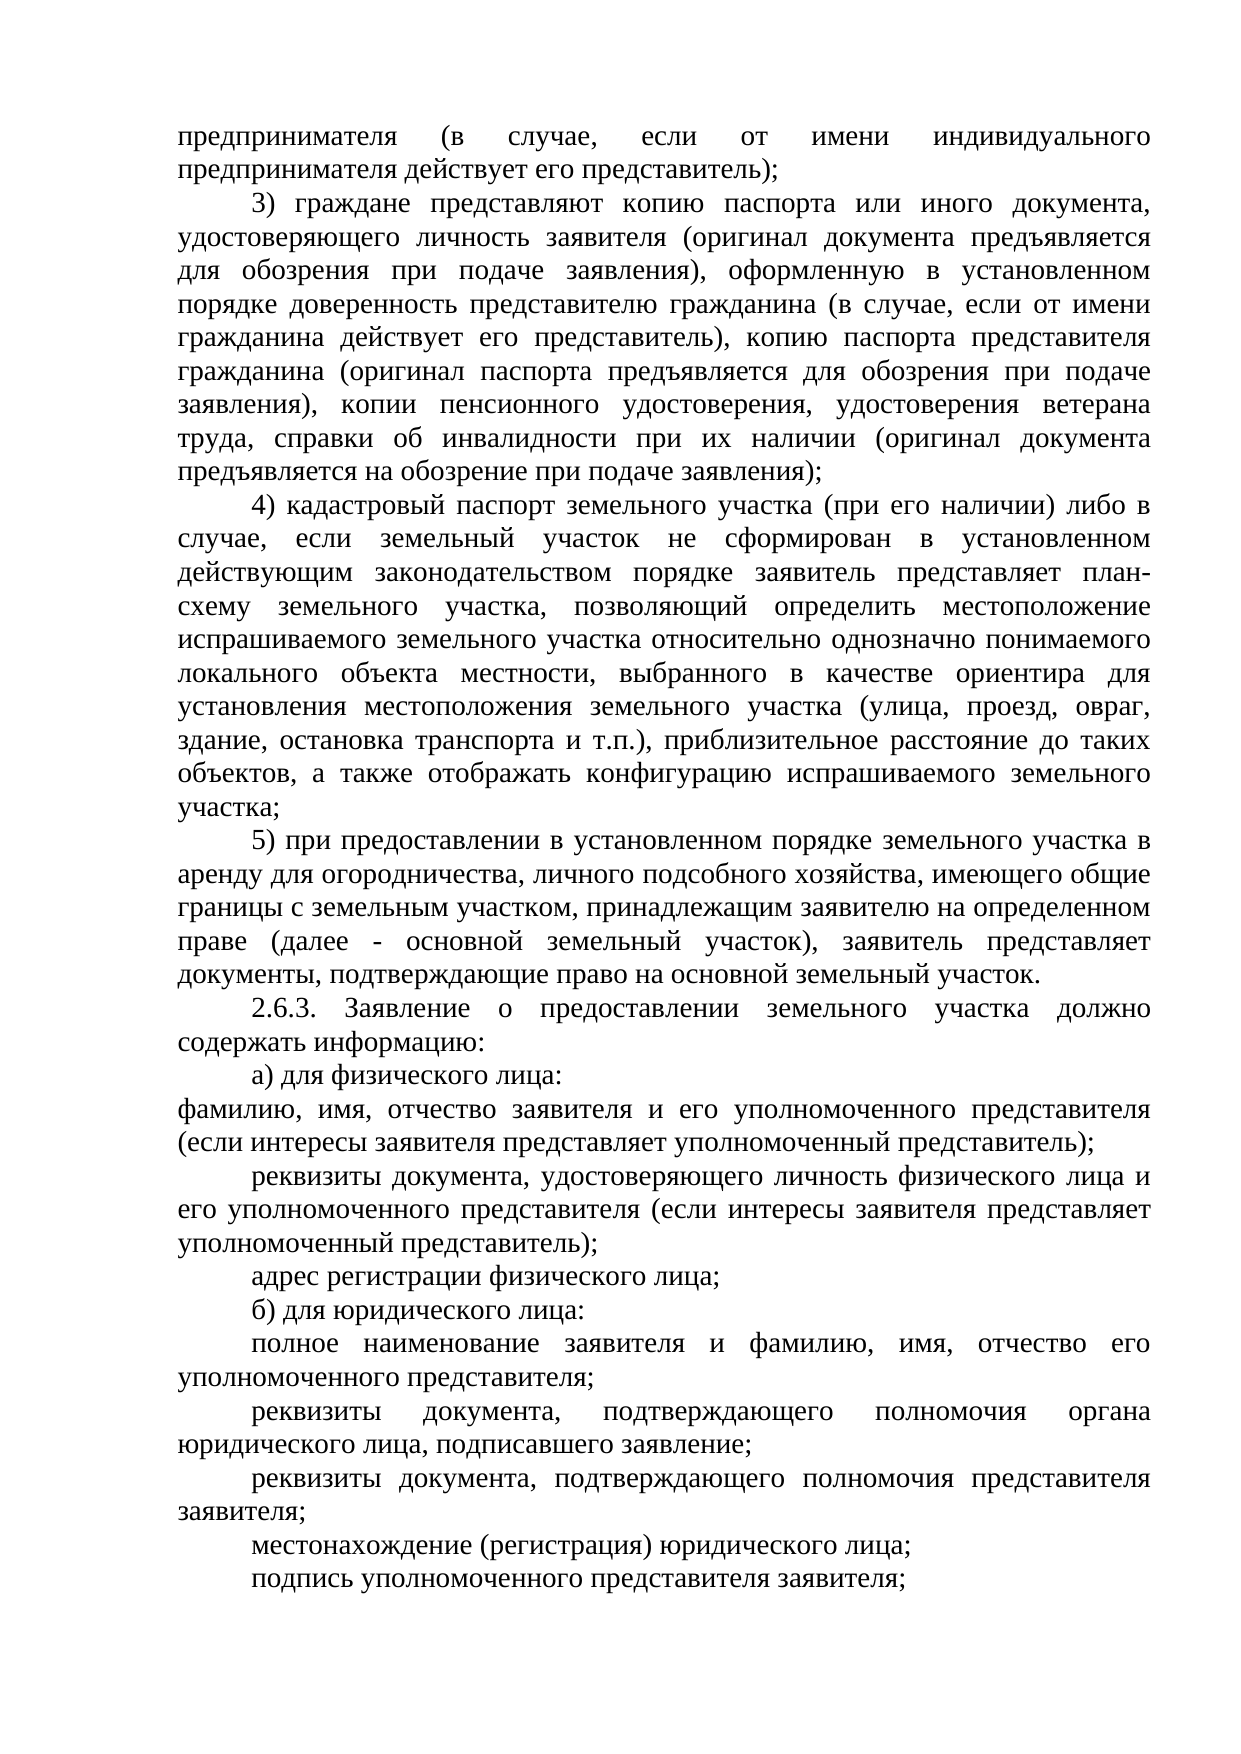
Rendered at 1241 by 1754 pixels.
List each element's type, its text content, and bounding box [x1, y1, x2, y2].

text подпись уполномоченного представителя заявителя; [177, 1560, 1152, 1594]
text а) для физического лица: [177, 1057, 1152, 1091]
text реквизиты документа, подтверждающего полномочия представителя заявителя; [177, 1460, 1152, 1527]
text 5) при предоставлении в установленном порядке земельного участка в аренду для огородничества, личного подсобного хозяйства, имеющего общие границы с земельным участком, принадлежащим заявителю на определенном праве (далее - основной земельный участок), заявитель представляет документы, подтверждающие право на основной земельный участок. [177, 822, 1152, 990]
text адрес регистрации физического лица; [177, 1258, 1152, 1292]
text 3) граждане представляют копию паспорта или иного документа, удостоверяющего личность заявителя (оригинал документа предъявляется для обозрения при подаче заявления), оформленную в установленном порядке доверенность представителю гражданина (в случае, если от имени гражданина действует его представитель), копию паспорта представителя гражданина (оригинал паспорта предъявляется для обозрения при подаче заявления), копии пенсионного удостоверения, удостоверения ветерана труда, справки об инвалидности при их наличии (оригинал документа предъявляется на обозрение при подаче заявления); [177, 185, 1152, 487]
text реквизиты документа, подтверждающего полномочия органа юридического лица, подписавшего заявление; [177, 1393, 1152, 1460]
text 4) кадастровый паспорт земельного участка (при его наличии) либо в случае, если земельный участок не сформирован в установленном действующим законодательством порядке заявитель представляет план-схему земельного участка, позволяющий определить местоположение испрашиваемого земельного участка относительно однозначно понимаемого локального объекта местности, выбранного в качестве ориентира для установления местоположения земельного участка (улица, проезд, овраг, здание, остановка транспорта и т.п.), приблизительное расстояние до таких объектов, а также отображать конфигурацию испрашиваемого земельного участка; [177, 487, 1152, 822]
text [177, 118, 1152, 185]
text местонахождение (регистрация) юридического лица; [177, 1527, 1152, 1560]
text полное наименование заявителя и фамилию, имя, отчество его уполномоченного представителя; [177, 1326, 1152, 1393]
text реквизиты документа, удостоверяющего личность физического лица и его уполномоченного представителя (если интересы заявителя представляет уполномоченный представитель); [177, 1158, 1152, 1258]
text фамилию, имя, отчество заявителя и его уполномоченного представителя (если интересы заявителя представляет уполномоченный представитель); [177, 1091, 1152, 1158]
text 2.6.3. Заявление о предоставлении земельного участка должно содержать информацию: [177, 990, 1152, 1057]
text б) для юридического лица: [177, 1292, 1152, 1326]
